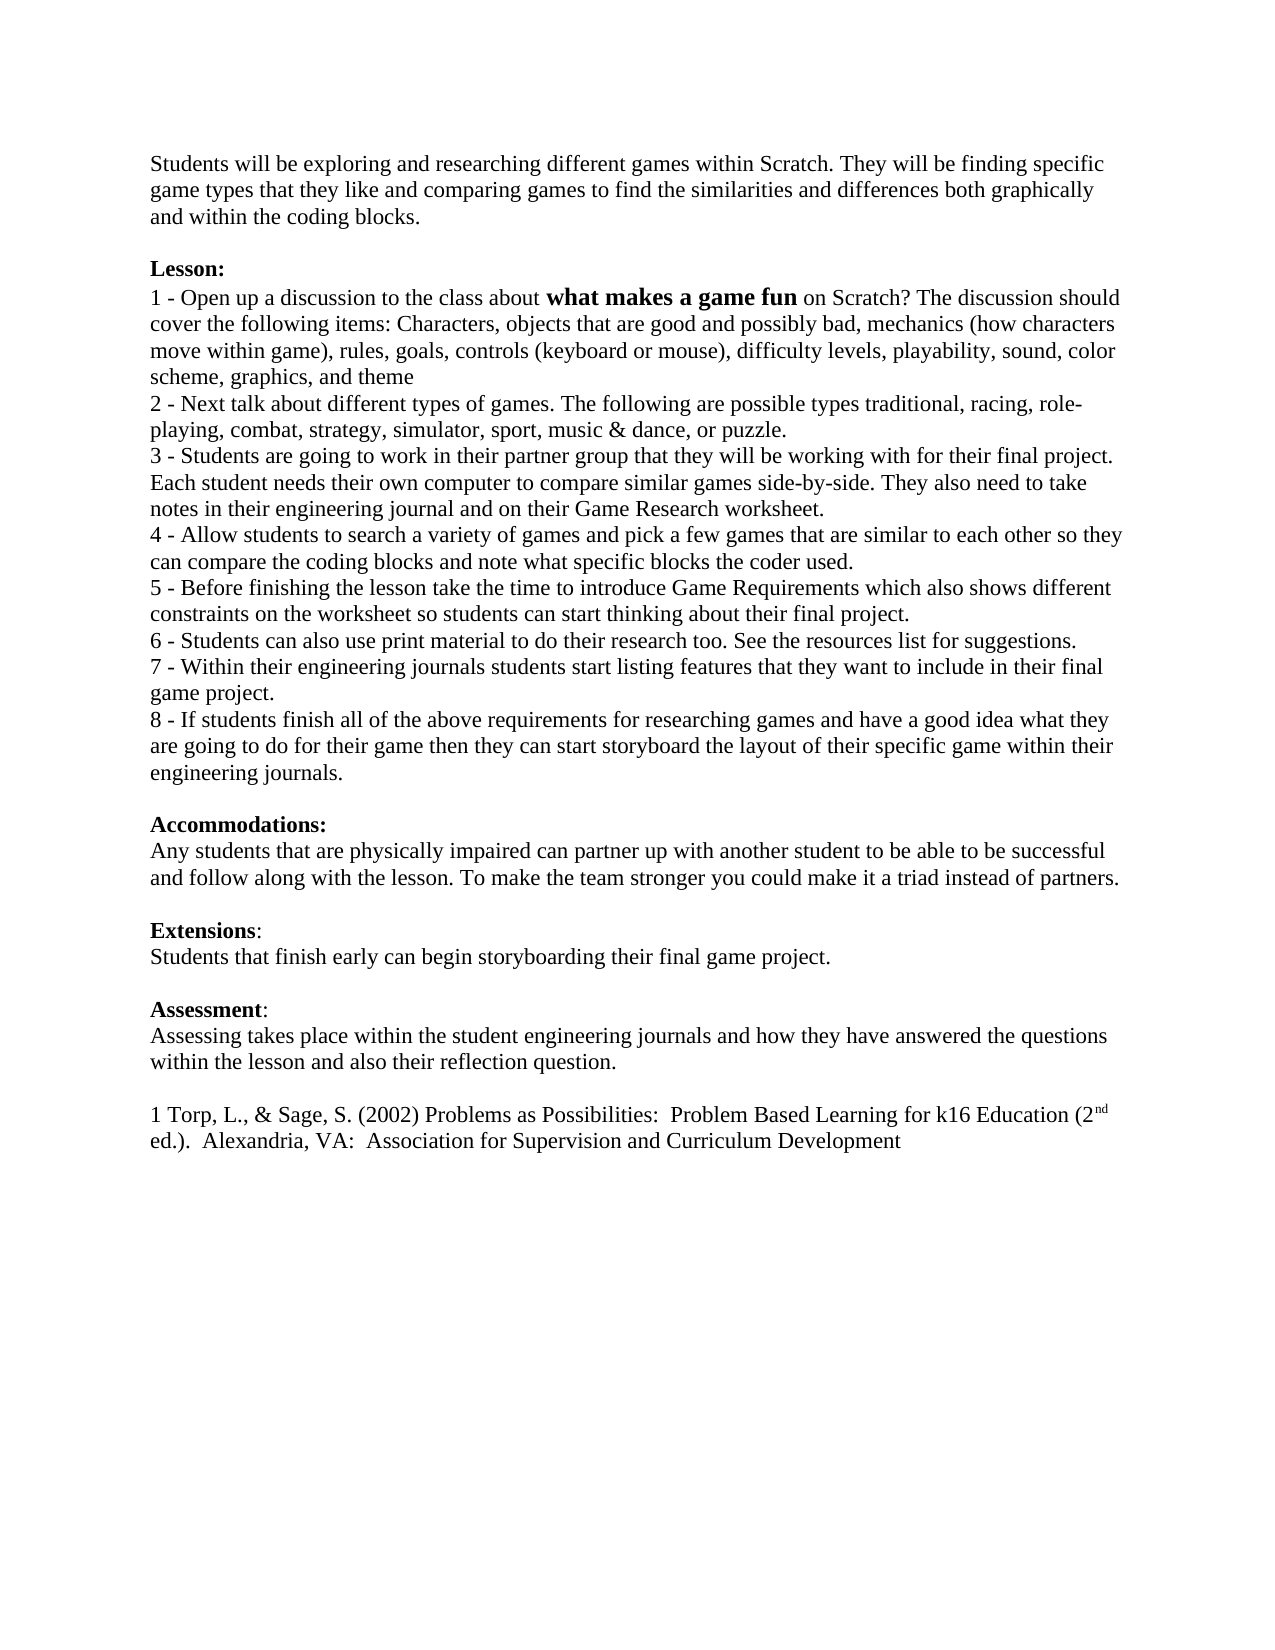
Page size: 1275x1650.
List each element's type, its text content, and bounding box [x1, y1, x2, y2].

text 1 Torp, L., & Sage, S. (2002) Problems as Possibilities: Problem Based Learning for k16 Education (2nd ed.). Alexandria, VA: Association for Supervision and Curriculum Development [150, 1101, 1125, 1154]
text Assessing takes place within the student engineering journals and how they have answered the questions within the lesson and also their reflection question. [150, 1022, 1125, 1075]
text Students that finish early can begin storyboarding their final game project. [150, 943, 1125, 969]
text 4 - Allow students to search a variety of games and pick a few games that are similar to each other so they can compare the coding blocks and note what specific blocks the coder used. [150, 521, 1125, 574]
text 8 - If students finish all of the above requirements for researching games and have a good idea what they are going to do for their game then they can start storyboard the layout of their specific game within their engineering journals. [150, 706, 1125, 785]
text 7 - Within their engineering journals students start listing features that they want to include in their final game project. [150, 653, 1125, 706]
text 1 - Open up a discussion to the class about what makes a game fun on Scratch? The discussion should cover the following items: Characters, objects that are good and possibly bad, mechanics (how characters move within game), rules, goals, controls (keyboard or mouse), difficulty levels, playability, sound, color scheme, graphics, and theme [150, 282, 1125, 389]
text Lesson: [150, 255, 1125, 282]
text 2 - Next talk about different types of games. The following are possible types traditional, racing, role-playing, combat, strategy, simulator, sport, music & dance, or puzzle. [150, 389, 1125, 442]
text Accommodations: [150, 811, 1125, 838]
text 6 - Students can also use print material to do their research too. See the resources list for suggestions. [150, 627, 1125, 653]
text 3 - Students are going to work in their partner group that they will be working with for their final project. Each student needs their own computer to compare similar games side-by-side. They also need to take notes in their engineering journal and on their Game Research worksheet. [150, 442, 1125, 521]
text Assessment: [150, 996, 1125, 1022]
text Any students that are physically impaired can partner up with another student to be able to be successful and follow along with the lesson. To make the team stronger you could make it a triad instead of partners. [150, 838, 1125, 890]
text Extensions: [150, 917, 1125, 943]
text Students will be exploring and researching different games within Scratch. They will be finding specific game types that they like and comparing games to find the similarities and differences both graphically and within the coding blocks. [150, 150, 1125, 229]
text 5 - Before finishing the lesson take the time to introduce Game Requirements which also shows different constraints on the worksheet so students can start thinking about their final project. [150, 574, 1125, 627]
